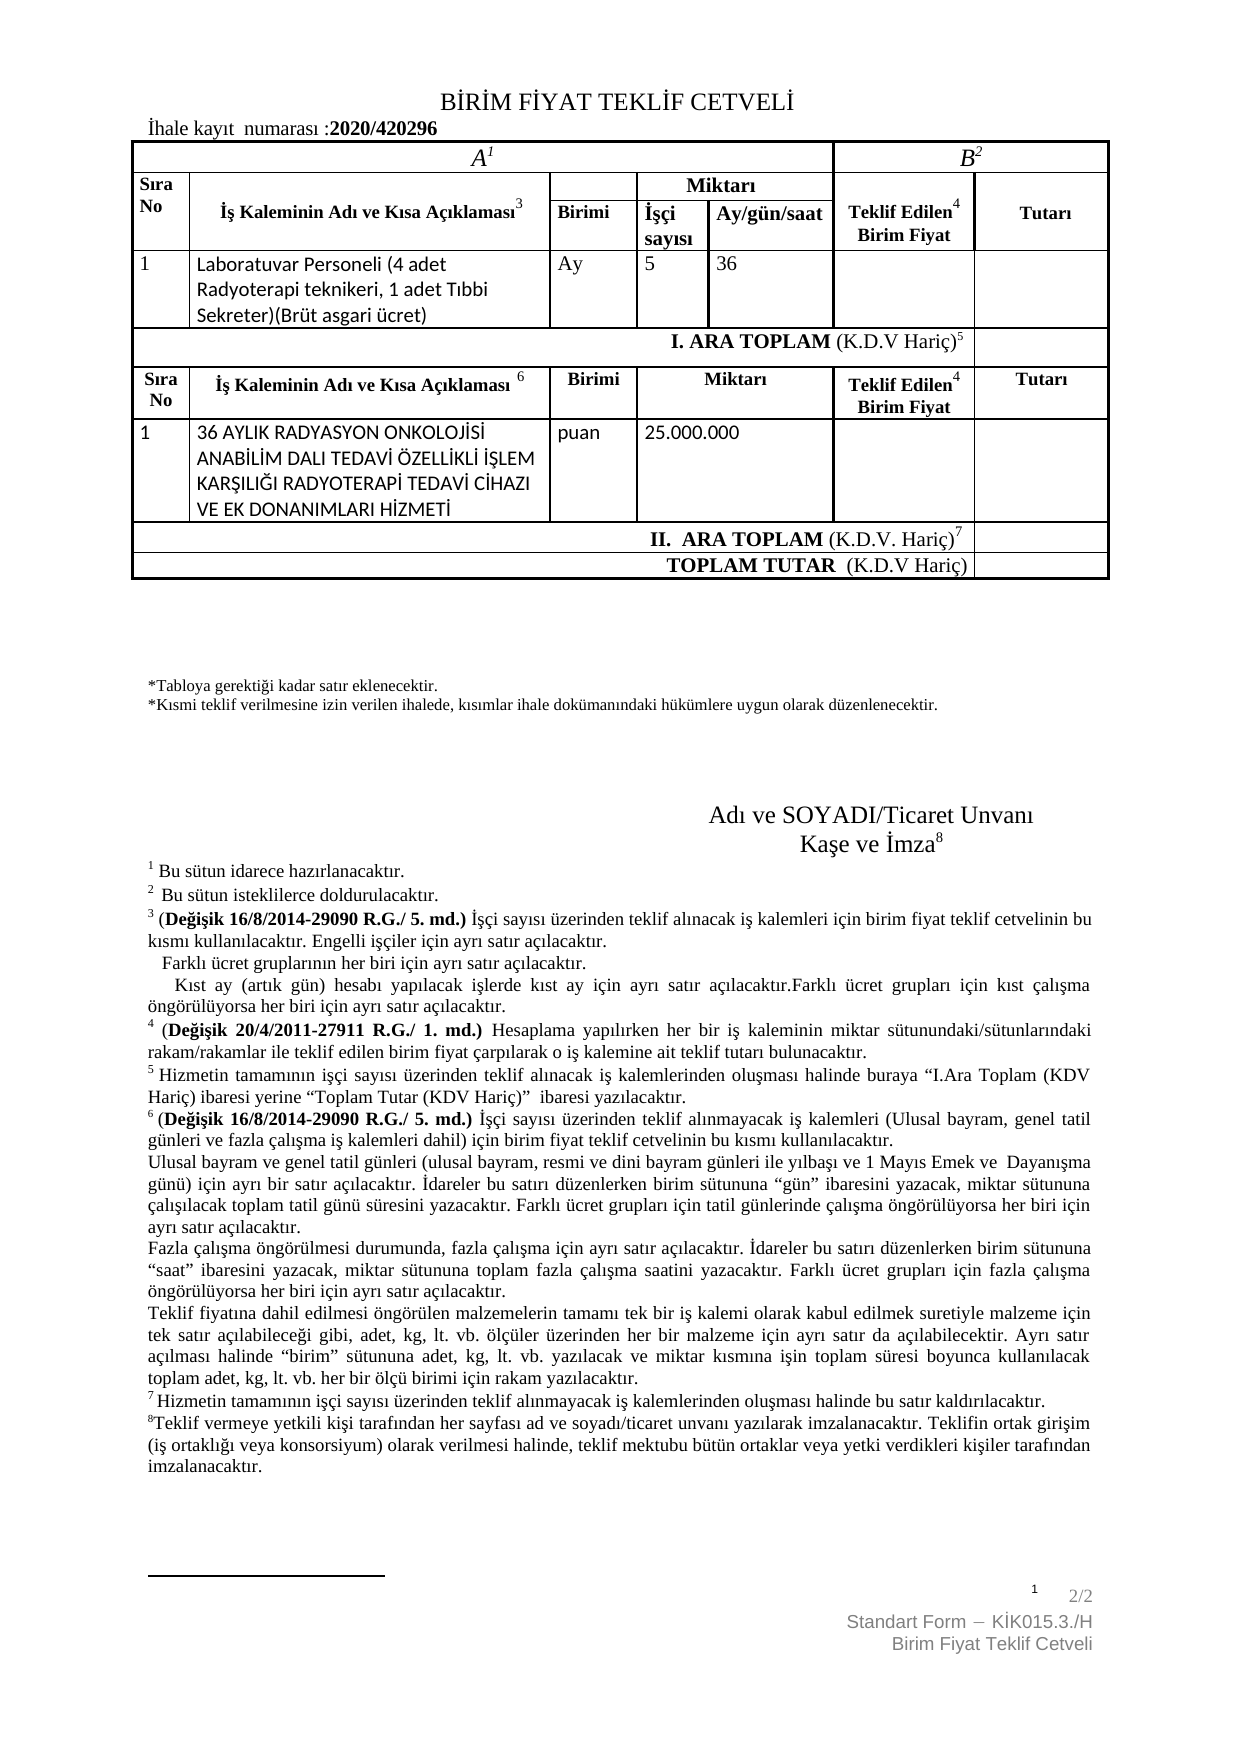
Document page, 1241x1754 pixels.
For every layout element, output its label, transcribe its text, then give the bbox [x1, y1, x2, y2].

text 5 Hizmetin tamamının işçi sayısı üzerinden teklif alınacak iş kalemlerinden oluşması halinde buraya “I.Ara Toplam (KDV Hariç) ibaresi yerine “Toplam Tutar (KDV Hariç)” ibaresi yazılacaktır. [148, 1062, 1093, 1108]
table_cell Teklif Edilen4 Birim Fiyat [835, 368, 974, 418]
table_cell 5 [638, 251, 707, 327]
text 7 Hizmetin tamamının işçi sayısı üzerinden teklif alınmayacak iş kalemlerinden oluşması halinde bu satır kaldırılacaktır. [148, 1388, 1093, 1412]
table_cell 36 [710, 251, 832, 327]
text 2 Bu sütun isteklilerce doldurulacaktır. [148, 882, 1093, 906]
table_cell TOPLAM TUTAR (K.D.V Hariç) [134, 553, 974, 577]
table_cell Miktarı [638, 368, 832, 418]
text 6 (Değişik 16/8/2014-29090 R.G./ 5. md.) İşçi sayısı üzerinden teklif alınmayacak iş kalemleri (Ulusal bayram, genel tatil günleri ve fazla çalışma iş kalemleri dahil) için birim fiyat teklif cetvelinin bu kısmı kullanılacaktır. [148, 1108, 1093, 1151]
text 3 (Değişik 16/8/2014-29090 R.G./ 5. md.) İşçi sayısı üzerinden teklif alınacak iş kalemleri için birim fiyat teklif cetvelinin bu kısmı kullanılacaktır. Engelli işçiler için ayrı satır açılacaktır. [148, 906, 1093, 952]
table_cell 25.000.000 [638, 420, 832, 521]
text Kıst ay (artık gün) hesabı yapılacak işlerde kıst ay için ayrı satır açılacaktır.Farklı ücret grupları için kıst çalışma öngörülüyorsa her biri için ayrı satır açılacaktır. [148, 973, 1093, 1017]
text Adı ve SOYADI/Ticaret Unvanı [650, 801, 1093, 829]
table_cell İş Kaleminin Adı ve Kısa Açıklaması 6 [190, 368, 549, 418]
table_header A1 [134, 143, 832, 172]
table_cell 1 [134, 251, 189, 327]
text Farklı ücret gruplarının her biri için ayrı satır açılacaktır. [148, 952, 1093, 973]
text BİRİM FİYAT TEKLİF CETVELİ [148, 87, 1093, 116]
table_cell I. ARA TOPLAM (K.D.V Hariç)5 [134, 329, 974, 366]
table_cell Birimi [551, 201, 636, 249]
table_cell [975, 251, 1107, 327]
table_cell 1 [134, 420, 189, 521]
text İhale kayıt numarası :2020/420296 [148, 116, 1093, 140]
text Kaşe ve İmza8 [650, 829, 1093, 858]
table_cell [975, 553, 1107, 577]
table_cell Ay/gün/saat [710, 201, 832, 249]
table_cell [975, 523, 1107, 551]
table_cell Sıra No [134, 368, 189, 418]
text Teklif fiyatına dahil edilmesi öngörülen malzemelerin tamamı tek bir iş kalemi olarak kabul edilmek suretiyle malzeme için tek satır açılabileceği gibi, adet, kg, lt. vb. ölçüler üzerinden her bir malzeme için ayrı satır da açılabilecektir. Ayrı satır açılması halinde “birim” sütununa adet, kg, lt. vb. yazılacak ve miktar kısmına işin toplam süresi boyunca kullanılacak toplam adet, kg, lt. vb. her bir ölçü birimi için rakam yazılacaktır. [148, 1302, 1093, 1388]
text 1 Bu sütun idarece hazırlanacaktır. [148, 858, 1093, 882]
text Fazla çalışma öngörülmesi durumunda, fazla çalışma için ayrı satır açılacaktır. İdareler bu satırı düzenlerken birim sütununa “saat” ibaresini yazacak, miktar sütununa toplam fazla çalışma saatini yazacaktır. Farklı ücret grupları için fazla çalışma öngörülüyorsa her biri için ayrı satır açılacaktır. [148, 1237, 1093, 1302]
table_cell [975, 329, 1107, 366]
table_cell Birimi [551, 368, 636, 418]
table_header B2 [835, 143, 1107, 172]
table_cell Ay [551, 251, 636, 327]
table_cell Miktarı [638, 173, 832, 200]
table_cell İş Kaleminin Adı ve Kısa Açıklaması3 [190, 173, 549, 249]
table_cell Tutarı [975, 368, 1107, 418]
table_cell Teklif Edilen4 Birim Fiyat [835, 173, 973, 249]
table_cell [835, 420, 974, 521]
table_cell [551, 173, 636, 200]
text 8Teklif vermeye yetkili kişi tarafından her sayfası ad ve soyadı/ticaret unvanı yazılarak imzalanacaktır. Teklifin ortak girişim (iş ortaklığı veya konsorsiyum) olarak verilmesi halinde, teklif mektubu bütün ortaklar veya yetki verdikleri kişiler tarafından imzalanacaktır. [148, 1412, 1093, 1477]
text *Tabloya gerektiği kadar satır eklenecektir. [148, 676, 1093, 695]
table_cell İşçi sayısı [638, 201, 707, 249]
table_cell Tutarı [976, 173, 1107, 249]
table_cell puan [551, 420, 636, 521]
text *Kısmi teklif verilmesine izin verilen ihalede, kısımlar ihale dokümanındaki hükümlere uygun olarak düzenlenecektir. [148, 695, 1093, 714]
table_cell Laboratuvar Personeli (4 adet Radyoterapi teknikeri, 1 adet Tıbbi Sekreter)(Brüt asgari ücret) [190, 251, 549, 327]
table_cell Sıra No [134, 173, 189, 249]
table_cell II. ARA TOPLAM (K.D.V. Hariç)7 [134, 523, 974, 551]
text Ulusal bayram ve genel tatil günleri (ulusal bayram, resmi ve dini bayram günleri ile yılbaşı ve 1 Mayıs Emek ve Dayanışma günü) için ayrı bir satır açılacaktır. İdareler bu satırı düzenlerken birim sütununa “gün” ibaresini yazacak, miktar sütununa çalışılacak toplam tatil günü süresini yazacaktır. Farklı ücret grupları için tatil günlerinde çalışma öngörülüyorsa her biri için ayrı satır açılacaktır. [148, 1151, 1093, 1237]
table_cell 36 AYLIK RADYASYON ONKOLOJİSİ ANABİLİM DALI TEDAVİ ÖZELLİKLİ İŞLEM KARŞILIĞI RADYOTERAPİ TEDAVİ CİHAZI VE EK DONANIMLARI HİZMETİ [190, 420, 549, 521]
table_cell [975, 420, 1107, 521]
table_cell [835, 251, 974, 327]
text 4 (Değişik 20/4/2011-27911 R.G./ 1. md.) Hesaplama yapılırken her bir iş kaleminin miktar sütunundaki/sütunlarındaki rakam/rakamlar ile teklif edilen birim fiyat çarpılarak o iş kalemine ait teklif tutarı bulunacaktır. [148, 1017, 1093, 1062]
